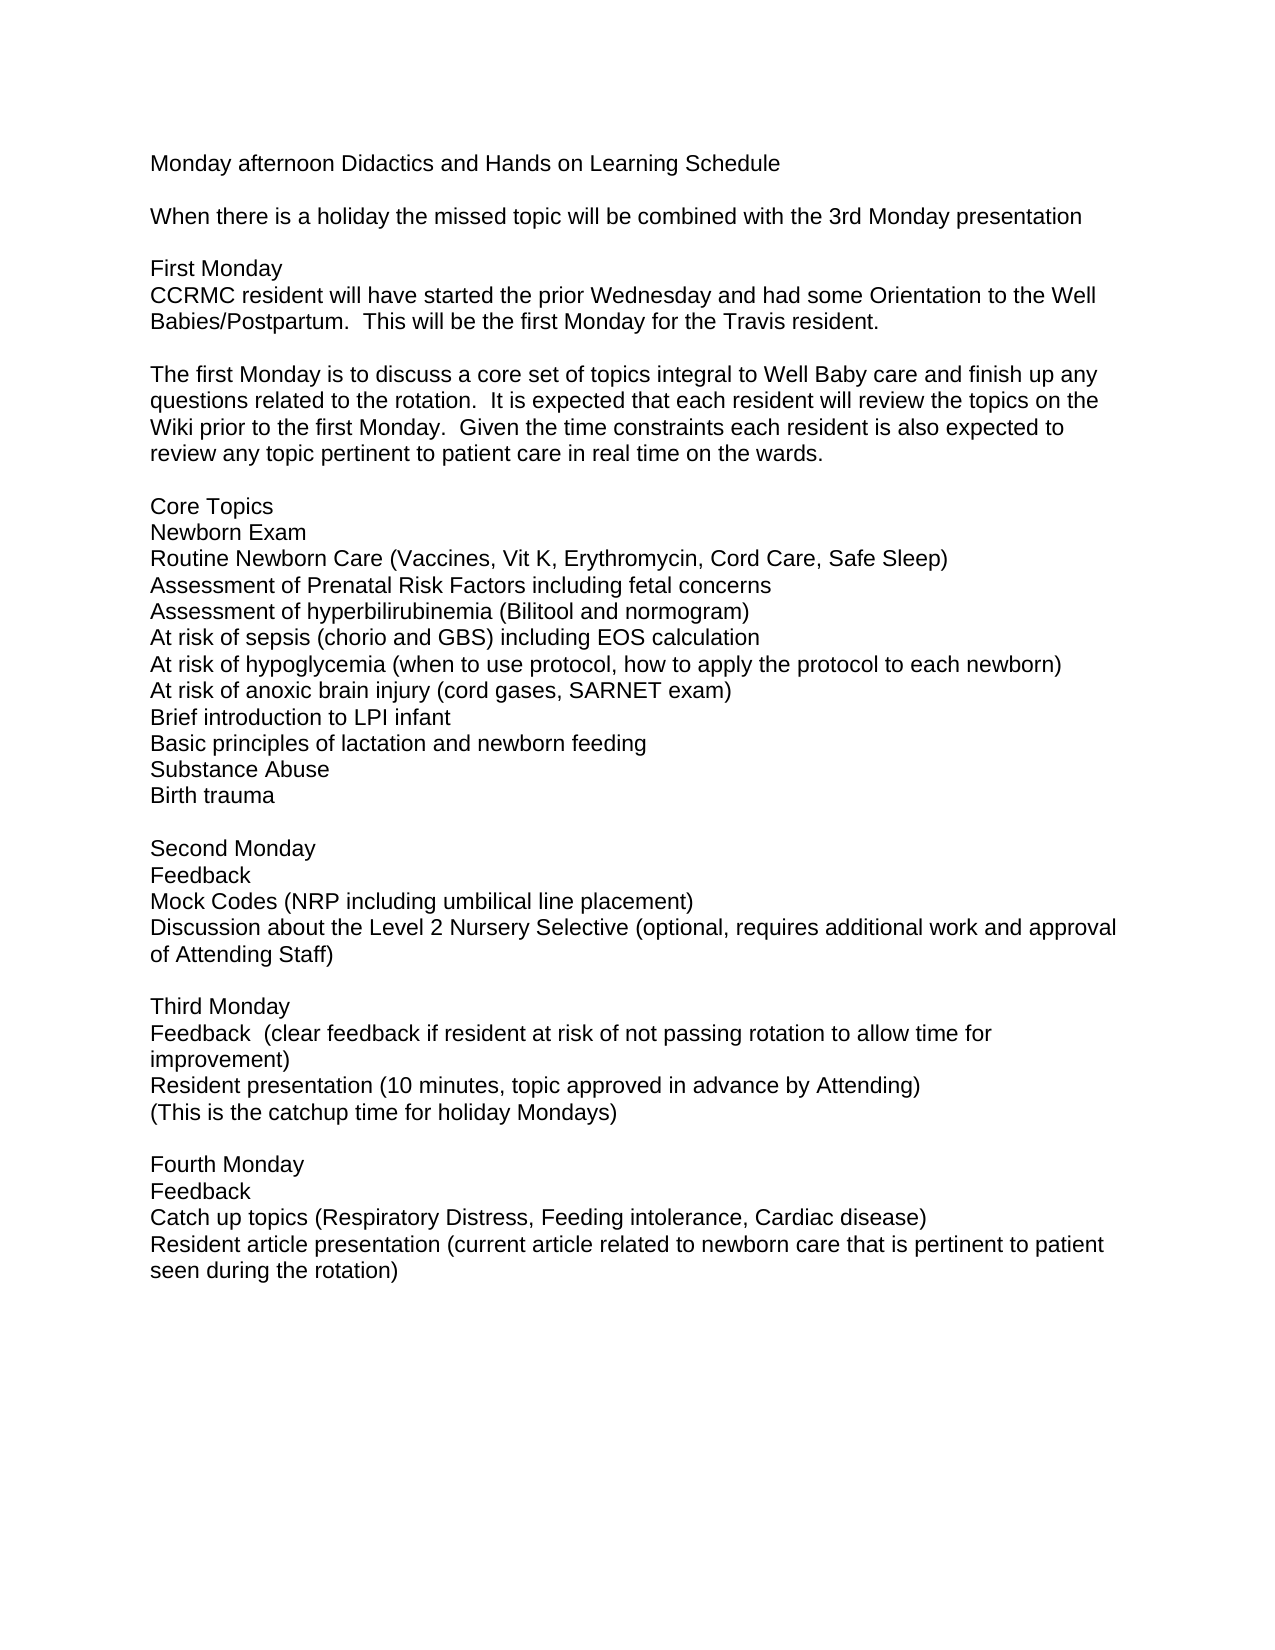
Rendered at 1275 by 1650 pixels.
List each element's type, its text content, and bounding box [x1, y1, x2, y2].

text At risk of hypoglycemia (when to use protocol, how to apply the protocol to each newborn) [150, 651, 1125, 677]
text Brief introduction to LPI infant [150, 703, 1125, 730]
text Newborn Exam [150, 519, 1125, 545]
text Substance Abuse [150, 756, 1125, 782]
text The first Monday is to discuss a core set of topics integral to Well Baby care and finish up any questions related to the rotation. It is expected that each resident will review the topics on the Wiki prior to the first Monday. Given the time constraints each resident is also expected to review any topic pertinent to patient care in real time on the wards. [150, 361, 1125, 466]
text Resident article presentation (current article related to newborn care that is pertinent to patient seen during the rotation) [150, 1231, 1125, 1283]
text Feedback (clear feedback if resident at risk of not passing rotation to allow time for improvement) [150, 1020, 1125, 1072]
text CCRMC resident will have started the prior Wednesday and had some Orientation to the Well Babies/Postpartum. This will be the first Monday for the Travis resident. [150, 282, 1125, 334]
text Feedback [150, 862, 1125, 888]
text Discussion about the Level 2 Nursery Selective (optional, requires additional work and approval of Attending Staff) [150, 914, 1125, 967]
text Assessment of Prenatal Risk Factors including fetal concerns [150, 572, 1125, 598]
text Resident presentation (10 minutes, topic approved in advance by Attending) [150, 1072, 1125, 1099]
text Basic principles of lactation and newborn feeding [150, 730, 1125, 756]
text Catch up topics (Respiratory Distress, Feeding intolerance, Cardiac disease) [150, 1204, 1125, 1231]
text Monday afternoon Didactics and Hands on Learning Schedule [150, 150, 1125, 176]
text At risk of anoxic brain injury (cord gases, SARNET exam) [150, 677, 1125, 703]
text Core Topics [150, 493, 1125, 519]
text Third Monday [150, 993, 1125, 1020]
text Birth trauma [150, 782, 1125, 809]
text First Monday [150, 255, 1125, 282]
text Second Monday [150, 835, 1125, 862]
text (This is the catchup time for holiday Mondays) [150, 1099, 1125, 1125]
text Fourth Monday [150, 1151, 1125, 1178]
text At risk of sepsis (chorio and GBS) including EOS calculation [150, 624, 1125, 651]
text Mock Codes (NRP including umbilical line placement) [150, 888, 1125, 914]
text Assessment of hyperbilirubinemia (Bilitool and normogram) [150, 598, 1125, 624]
text When there is a holiday the missed topic will be combined with the 3rd Monday presentation [150, 203, 1125, 229]
text Routine Newborn Care (Vaccines, Vit K, Erythromycin, Cord Care, Safe Sleep) [150, 545, 1125, 572]
text Feedback [150, 1178, 1125, 1204]
